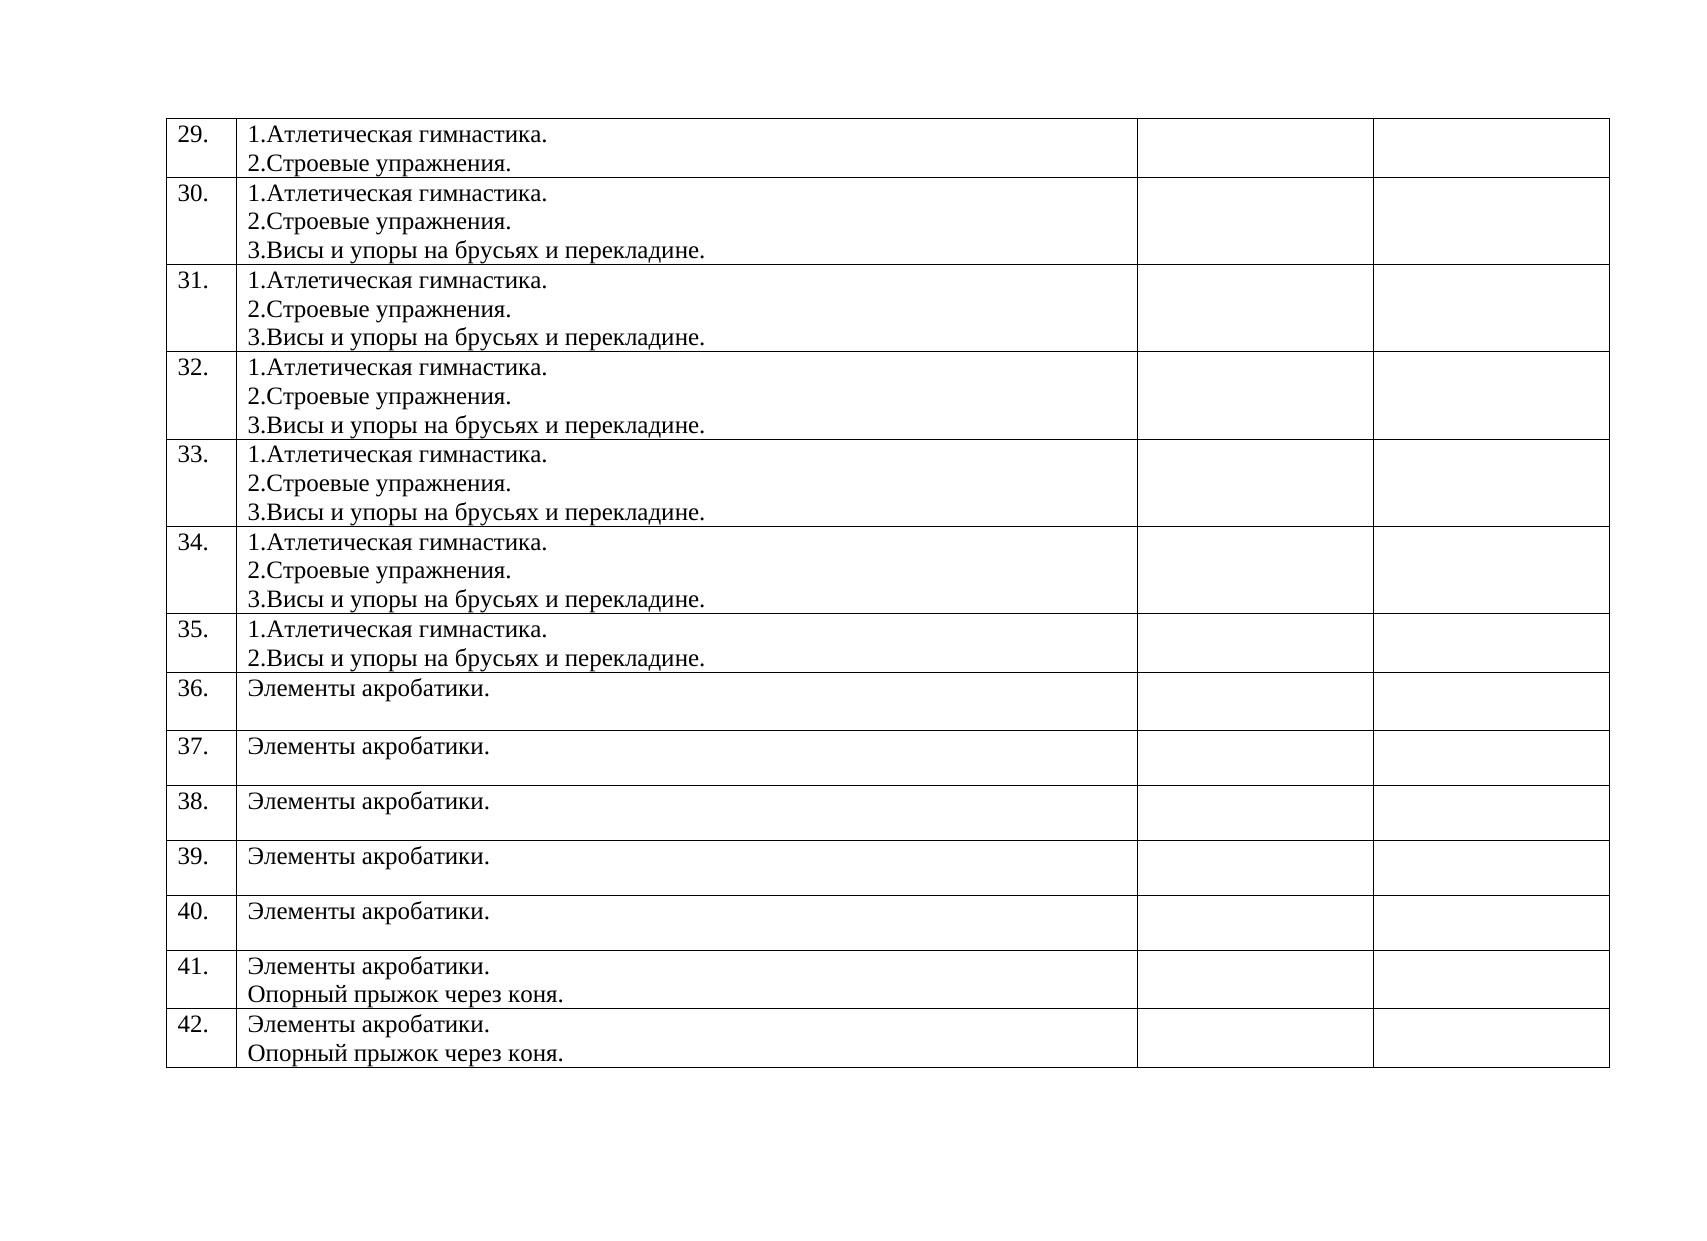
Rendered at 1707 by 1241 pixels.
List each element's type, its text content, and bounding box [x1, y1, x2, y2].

table_cell 1.Атлетическая гимнастика. 2.Строевые упражнения. 3.Висы и упоры на брусьях и перекладине. [237, 178, 1137, 264]
table_cell Элементы акробатики. [237, 841, 1137, 895]
table_cell [1374, 352, 1609, 438]
table_cell Элементы акробатики. [237, 786, 1137, 840]
table_cell [1138, 527, 1373, 613]
table_cell Элементы акробатики. [237, 731, 1137, 785]
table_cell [237, 951, 1137, 1008]
table_cell 1.Атлетическая гимнастика. 2.Строевые упражнения. 3.Висы и упоры на брусьях и перекладине. [237, 352, 1137, 438]
table_cell [1374, 119, 1609, 177]
table_cell 40. [167, 896, 236, 950]
table_cell 1.Атлетическая гимнастика. 2.Строевые упражнения. 3.Висы и упоры на брусьях и перекладине. [237, 527, 1137, 613]
table_cell [1374, 673, 1609, 730]
table_cell 33. [167, 440, 236, 526]
table_cell [1374, 527, 1609, 613]
table_cell [1138, 841, 1373, 895]
table_cell [1374, 731, 1609, 785]
table_cell 31. [167, 265, 236, 351]
table_cell 30. [167, 178, 236, 264]
table_cell 1.Атлетическая гимнастика. 2.Висы и упоры на брусьях и перекладине. [237, 614, 1137, 672]
table_cell 35. [167, 614, 236, 672]
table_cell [237, 1009, 1137, 1067]
table_cell 39. [167, 841, 236, 895]
table_cell [1138, 731, 1373, 785]
table_cell [1374, 178, 1609, 264]
table_cell 29. [167, 119, 236, 177]
table_cell [1138, 1009, 1373, 1067]
table_cell 38. [167, 786, 236, 840]
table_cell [237, 119, 1137, 177]
table_cell 42. [167, 1009, 236, 1067]
table_cell [1138, 786, 1373, 840]
table_cell [1374, 265, 1609, 351]
table_cell 32. [167, 352, 236, 438]
table_cell 36. [167, 673, 236, 730]
table_cell 34. [167, 527, 236, 613]
table_cell [1374, 896, 1609, 950]
table_cell Элементы акробатики. [237, 673, 1137, 730]
table_cell [1138, 352, 1373, 438]
table_cell [1138, 119, 1373, 177]
table_cell [1374, 614, 1609, 672]
table_cell [1138, 178, 1373, 264]
table_cell Элементы акробатики. [237, 896, 1137, 950]
table_cell 41. [167, 951, 236, 1008]
table_cell [1138, 440, 1373, 526]
table_cell [1374, 1009, 1609, 1067]
table_cell [1374, 951, 1609, 1008]
table_cell [1138, 673, 1373, 730]
table_cell 1.Атлетическая гимнастика. 2.Строевые упражнения. 3.Висы и упоры на брусьях и перекладине. [237, 265, 1137, 351]
table_cell [1374, 841, 1609, 895]
table_cell [1138, 951, 1373, 1008]
table_cell [1138, 614, 1373, 672]
table_cell 1.Атлетическая гимнастика. 2.Строевые упражнения. 3.Висы и упоры на брусьях и перекладине. [237, 440, 1137, 526]
table_cell [1374, 786, 1609, 840]
table_cell [1374, 440, 1609, 526]
table_cell 37. [167, 731, 236, 785]
table_cell [1138, 265, 1373, 351]
table_cell [1138, 896, 1373, 950]
